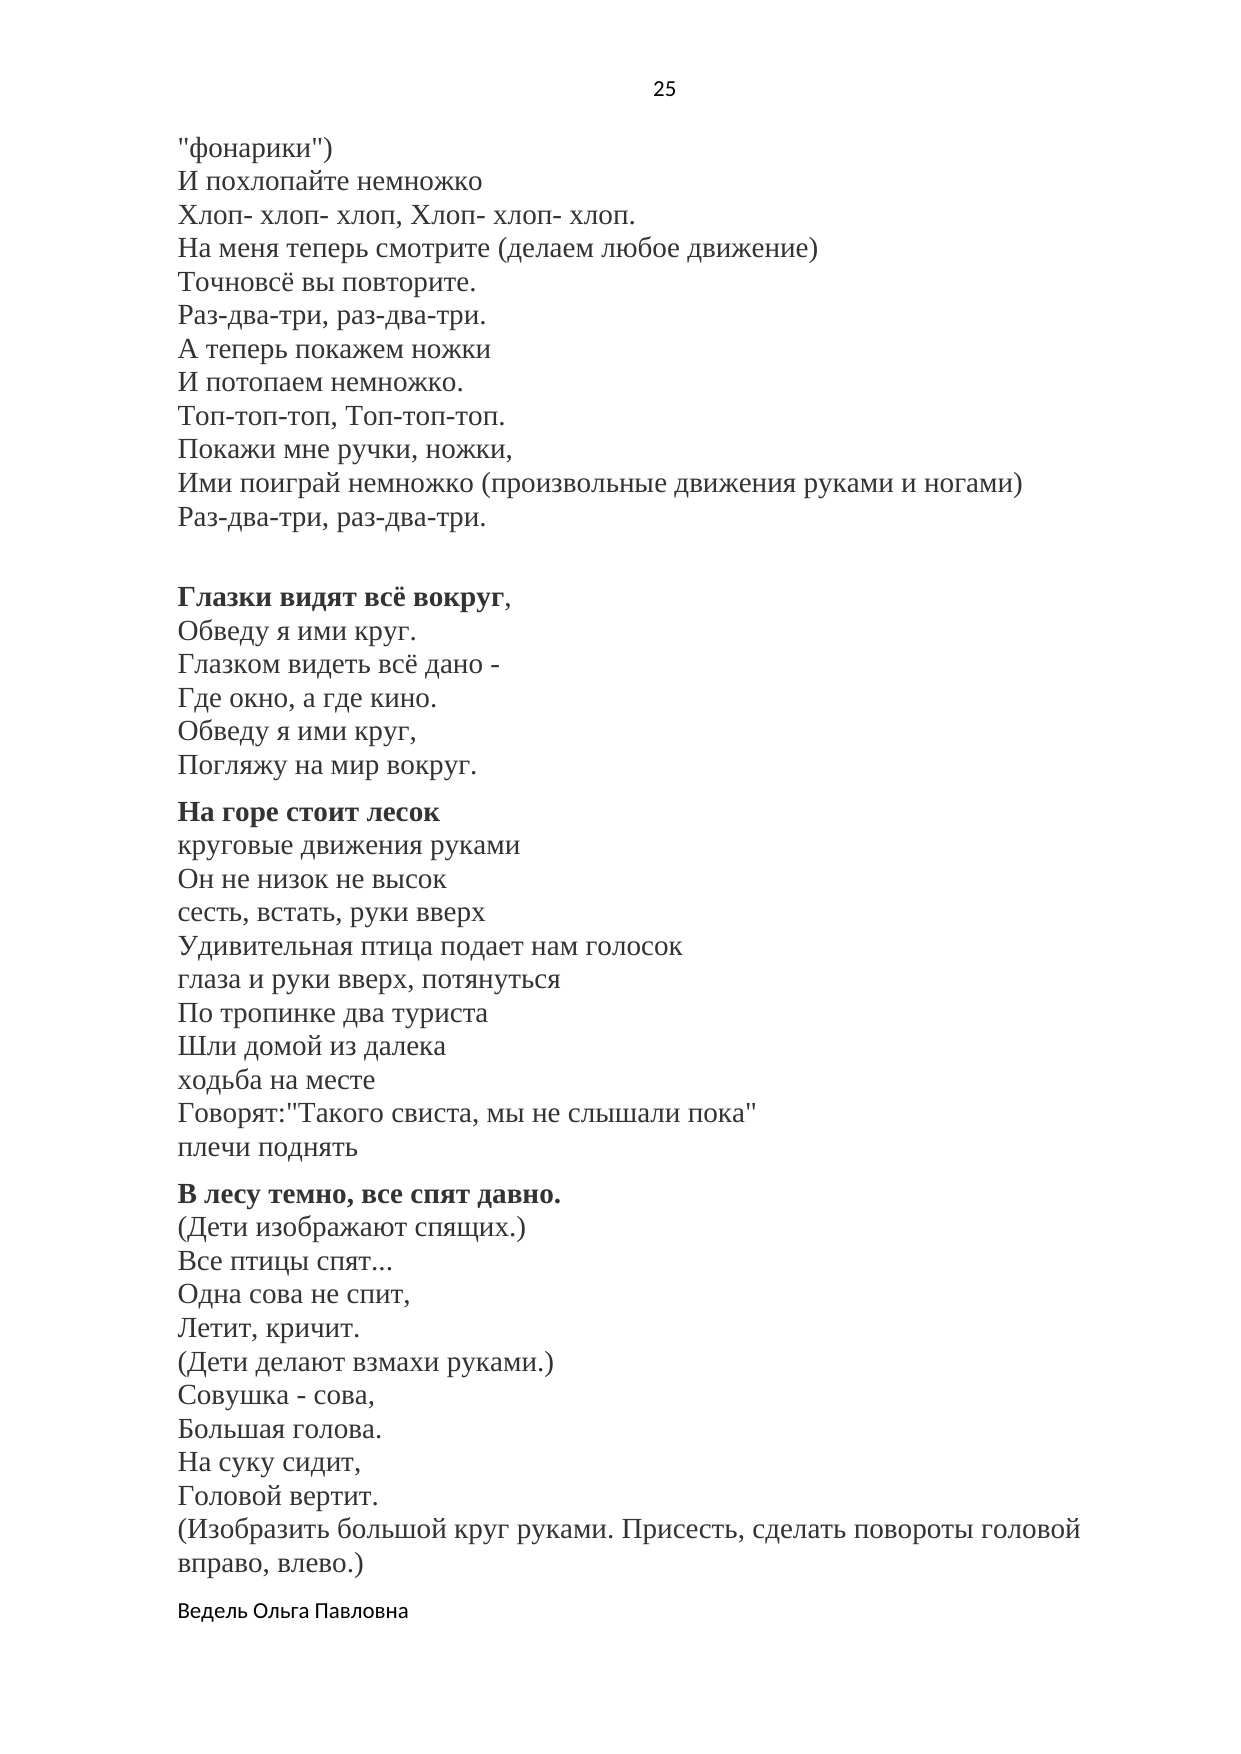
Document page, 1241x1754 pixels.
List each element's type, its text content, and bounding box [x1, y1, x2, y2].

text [177, 130, 1152, 532]
text Глазки видят всё вокруг, Обведу я ими круг. Глазком видеть всё дано - Где окно, а где кино. Обведу я ими круг, Погляжу на мир вокруг. [177, 546, 1152, 780]
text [177, 1176, 1152, 1578]
text На горе стоит лесок круговые движения руками Он не низок не высок сесть, встать, руки вверх Удивительная птица подает нам голосок глаза и руки вверх, потянуться По тропинке два туриста Шли домой из далека ходьба на месте Говорят:"Такого свиста, мы не слышали пока" плечи поднять [177, 794, 1152, 1163]
